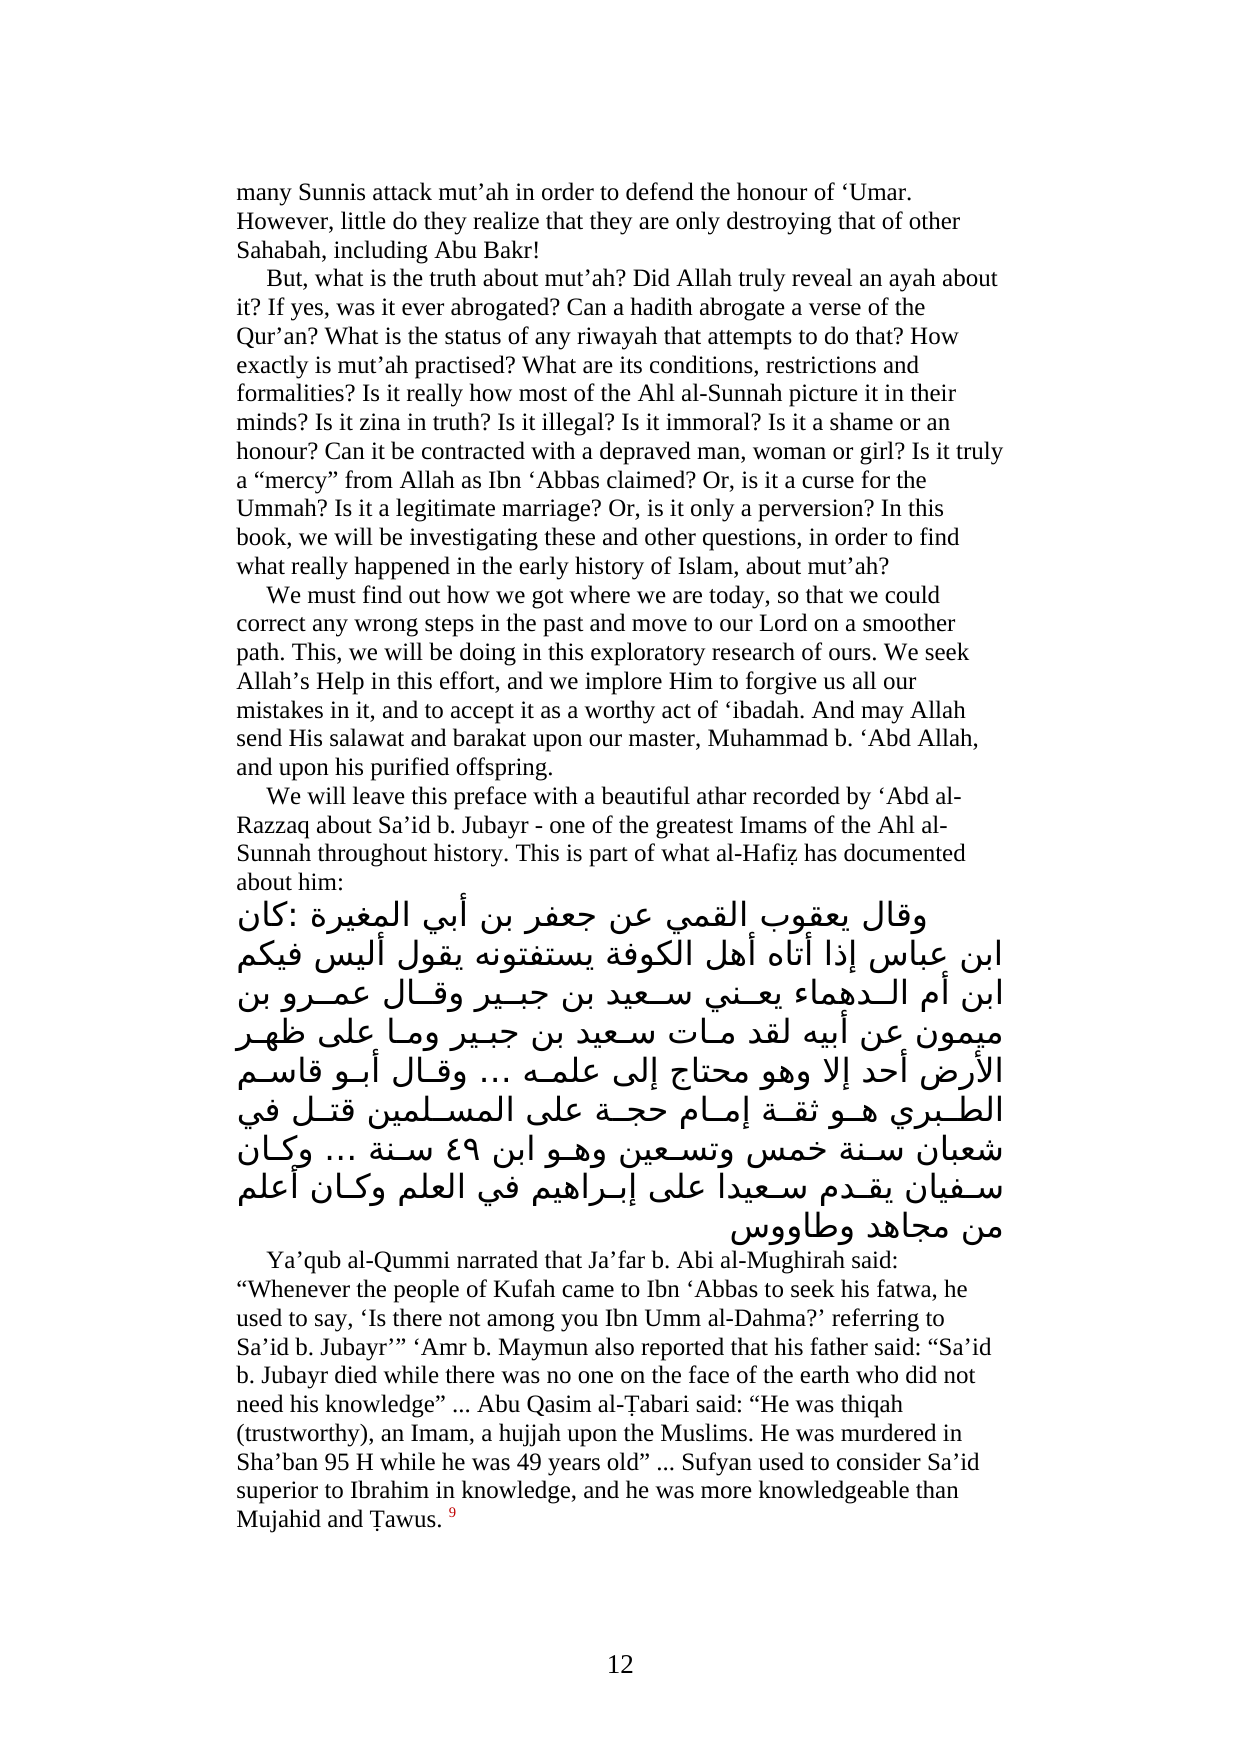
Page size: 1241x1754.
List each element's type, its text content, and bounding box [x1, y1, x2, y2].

text وقال يعقوب القمي عن جعفر بن أبي المغيرة :كان ابن عباس إذا أتاه أهل الكوفة يستفتونه يقول أليس فيكم ابن أم الدهماء يعني سعيد بن جبير وقال عمرو بن ميمون عن أبيه لقد مات سعيد بن جبير وما على ظهر الأرض أحد إلا وهو محتاج إلى علمه … وقال أبو قاسم الطبري هو ثقة إمام حجة على المسلمين قتل في شعبان سنة خمس وتسعين وهو ابن ٤٩ سنة … وكان سفيان يقدم سعيدا على إبراهيم في العلم وكان أعلم من مجاهد وطاووس [236, 896, 1004, 1246]
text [236, 177, 1004, 263]
text We must find out how we got where we are today, so that we could correct any wrong steps in the past and move to our Lord on a smoother path. This, we will be doing in this exploratory research of ours. We seek Allah’s Help in this effort, and we implore Him to forgive us all our mistakes in it, and to accept it as a worthy act of ‘ibadah. And may Allah send His salawat and barakat upon our master, Muhammad b. ‘Abd Allah, and upon his purified offspring. [236, 580, 1004, 781]
text We will leave this preface with a beautiful athar recorded by ‘Abd al-Razzaq about Sa’id b. Jubayr - one of the greatest Imams of the Ahl al-Sunnah throughout history. This is part of what al-Hafiẓ has documented about him: [236, 781, 1004, 896]
text But, what is the truth about mut’ah? Did Allah truly reveal an ayah about it? If yes, was it ever abrogated? Can a hadith abrogate a verse of the Qur’an? What is the status of any riwayah that attempts to do that? How exactly is mut’ah practised? What are its conditions, restrictions and formalities? Is it really how most of the Ahl al-Sunnah picture it in their minds? Is it zina in truth? Is it illegal? Is it immoral? Is it a shame or an honour? Can it be contracted with a depraved man, woman or girl? Is it truly a “mercy” from Allah as Ibn ‘Abbas claimed? Or, is it a curse for the Ummah? Is it a legitimate marriage? Or, is it only a perversion? In this book, we will be investigating these and other questions, in order to find what really happened in the early history of Islam, about mut’ah? [236, 263, 1004, 580]
text Ya’qub al-Qummi narrated that Ja’far b. Abi al-Mughirah said: “Whenever the people of Kufah came to Ibn ‘Abbas to seek his fatwa, he used to say, ‘Is there not among you Ibn Umm al-Dahma?’ referring to Sa’id b. Jubayr’” ‘Amr b. Maymun also reported that his father said: “Sa’id b. Jubayr died while there was no one on the face of the earth who did not need his knowledge” ... Abu Qasim al-Ṭabari said: “He was thiqah (trustworthy), an Imam, a hujjah upon the Muslims. He was murdered in Sha’ban 95 H while he was 49 years old” ... Sufyan used to consider Sa’id superior to Ibrahim in knowledge, and he was more knowledgeable than Mujahid and Ṭawus. 9 [236, 1246, 1004, 1533]
